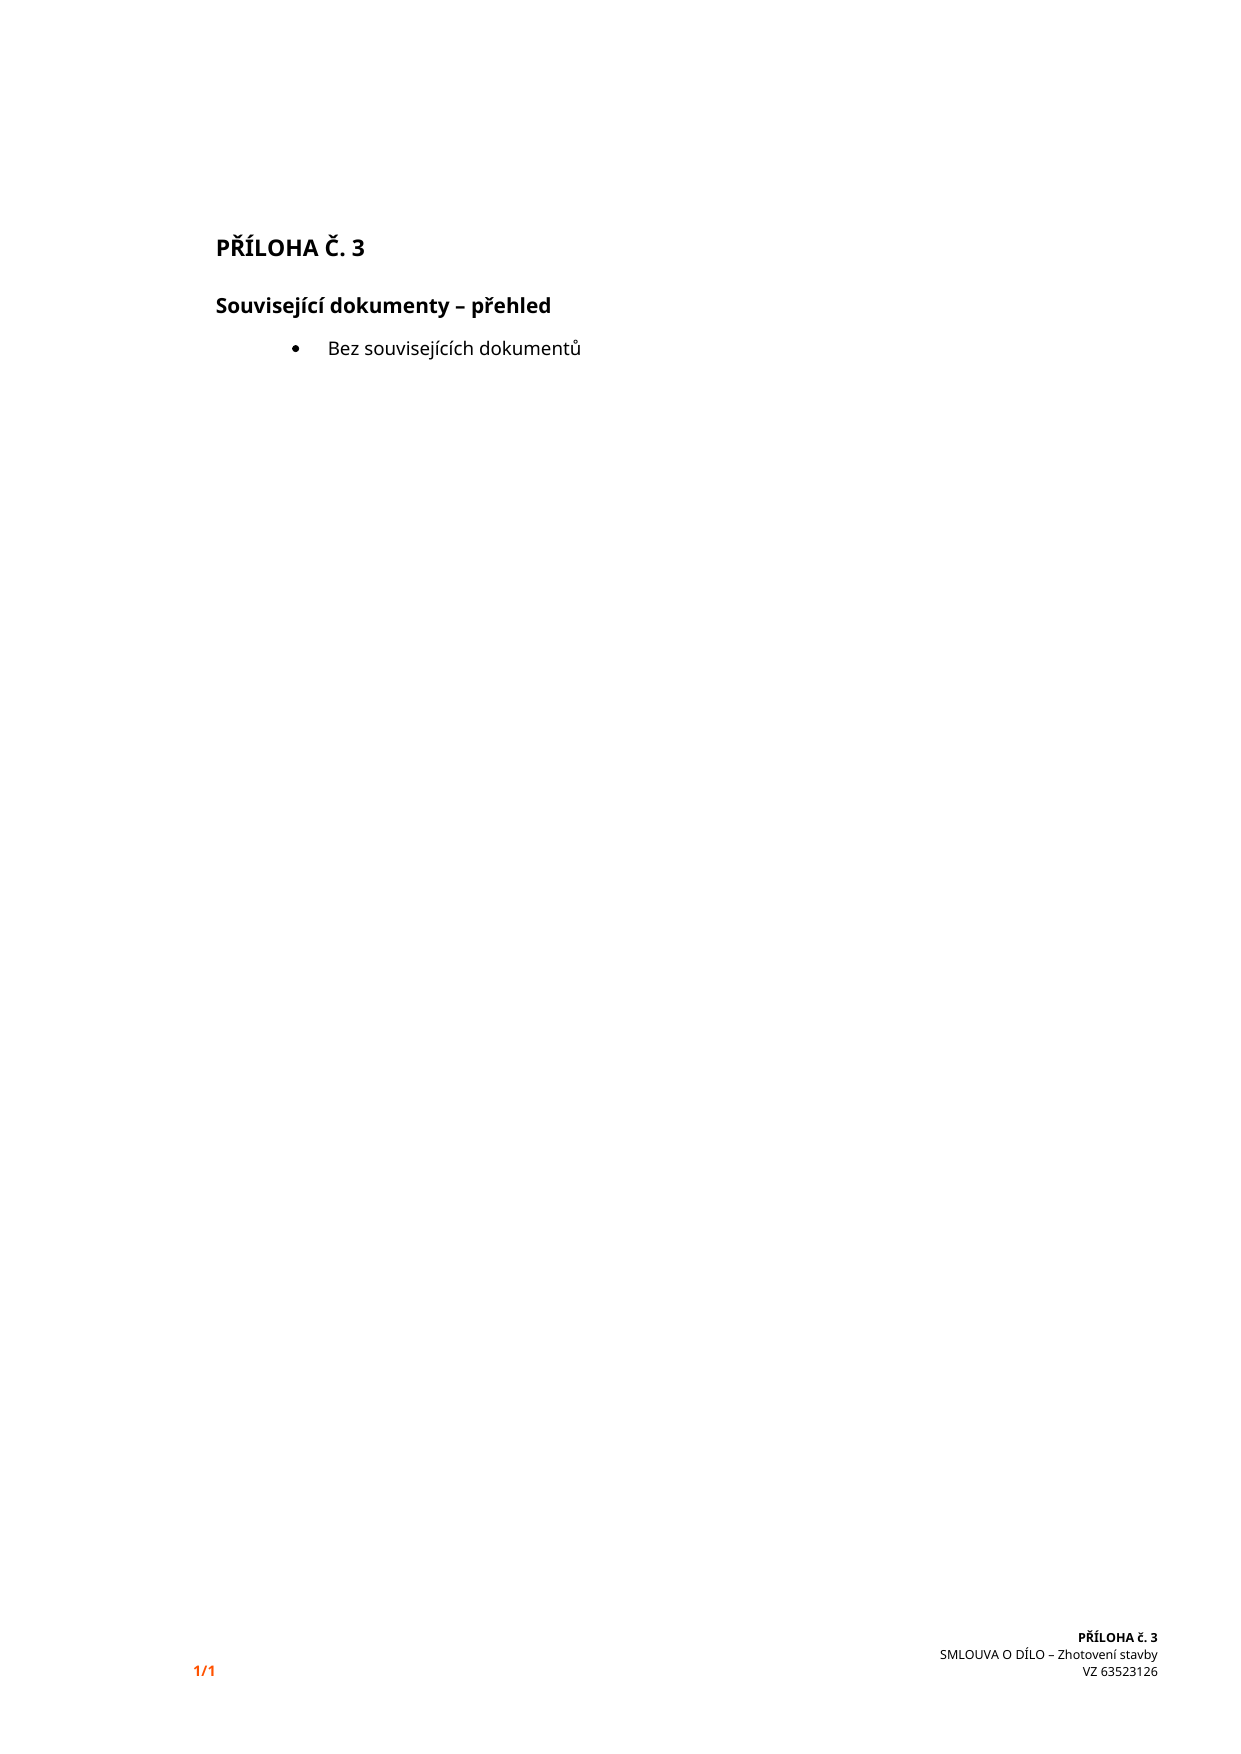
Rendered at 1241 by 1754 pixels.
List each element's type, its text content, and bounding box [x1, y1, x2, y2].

text Související dokumenty – přehled [216, 291, 1093, 320]
text Příloha č. 3 [216, 232, 1093, 263]
text Bez souvisejících dokumentů [292, 335, 1093, 361]
